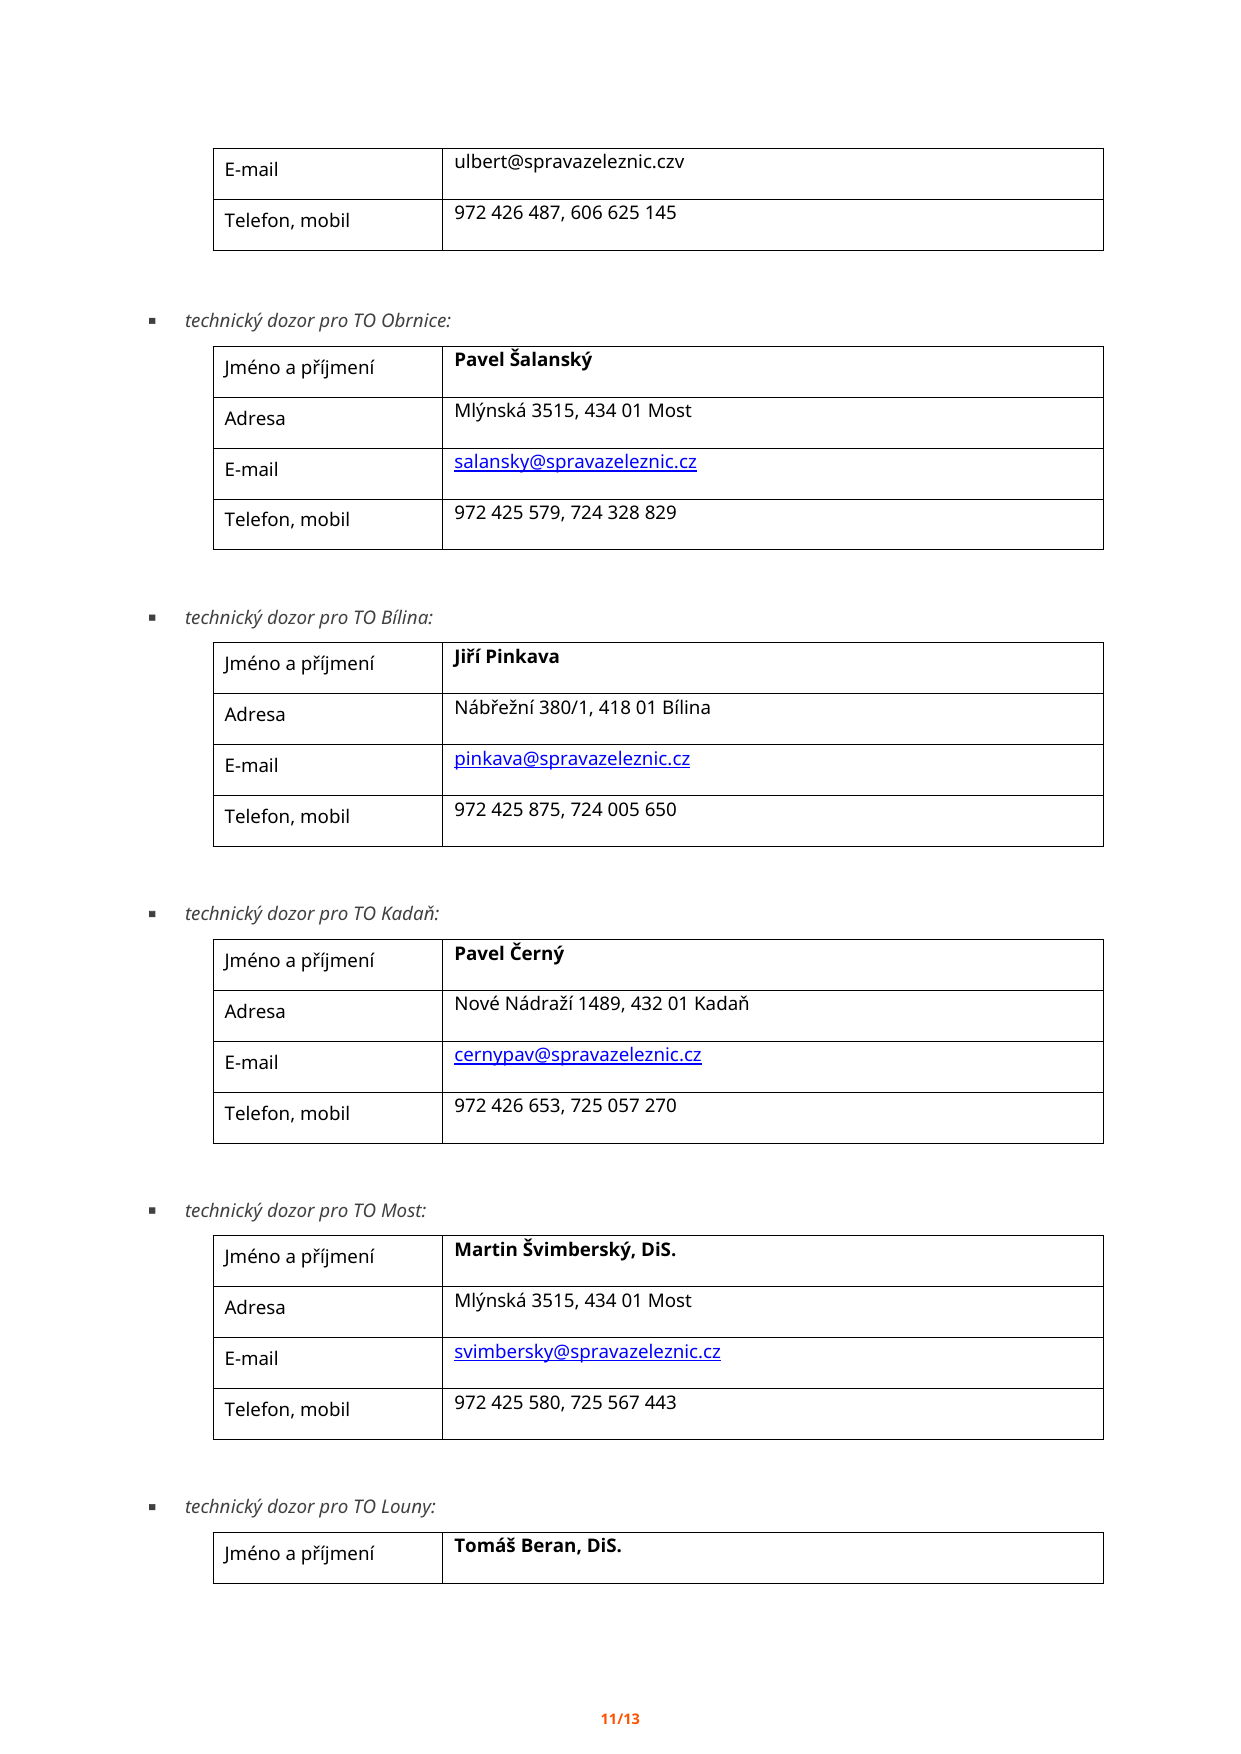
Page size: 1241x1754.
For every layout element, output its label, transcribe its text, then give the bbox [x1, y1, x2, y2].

table_header Tomáš Beran, DiS. [443, 1533, 1103, 1583]
subtitle technický dozor pro TO Bílina: [148, 601, 1093, 630]
table_cell cernypav@spravazeleznic.cz [443, 1042, 1103, 1092]
table_header Jiří Pinkava [443, 643, 1103, 693]
table_cell Telefon, mobil [214, 1389, 442, 1439]
table_header Jméno a příjmení [214, 643, 442, 693]
table_cell Adresa [214, 991, 442, 1041]
table_cell Mlýnská 3515, 434 01 Most [443, 398, 1103, 447]
table_cell 972 425 579, 724 328 829 [443, 500, 1103, 549]
table_cell Adresa [214, 694, 442, 744]
table_cell E-mail [214, 745, 442, 795]
table_cell Telefon, mobil [214, 1093, 442, 1142]
table_cell pinkava@spravazeleznic.cz [443, 745, 1103, 795]
table_cell E-mail [214, 149, 442, 198]
table_header Pavel Černý [443, 940, 1103, 990]
table_cell svimbersky@spravazeleznic.cz [443, 1338, 1103, 1388]
subtitle technický dozor pro TO Obrnice: [148, 304, 1093, 333]
table_cell Telefon, mobil [214, 500, 442, 549]
subtitle technický dozor pro TO Kadaň: [148, 897, 1093, 926]
table_header Jméno a příjmení [214, 1533, 442, 1583]
table_cell E-mail [214, 1338, 442, 1388]
subtitle technický dozor pro TO Louny: [148, 1490, 1093, 1519]
table_header Martin Švimberský, DiS. [443, 1236, 1103, 1286]
table_header Jméno a příjmení [214, 1236, 442, 1286]
table_cell Mlýnská 3515, 434 01 Most [443, 1287, 1103, 1337]
table_cell Adresa [214, 1287, 442, 1337]
table_cell ulbert@spravazeleznic.czv [443, 149, 1103, 198]
table_cell Telefon, mobil [214, 796, 442, 846]
table_cell Telefon, mobil [214, 200, 442, 249]
table_header Pavel Šalanský [443, 347, 1103, 397]
subtitle technický dozor pro TO Most: [148, 1193, 1093, 1223]
table_cell E-mail [214, 449, 442, 498]
table_cell Adresa [214, 398, 442, 447]
table_cell E-mail [214, 1042, 442, 1092]
table_header Jméno a příjmení [214, 347, 442, 397]
table_cell 972 426 487, 606 625 145 [443, 200, 1103, 249]
table_cell Nové Nádraží 1489, 432 01 Kadaň [443, 991, 1103, 1041]
table_cell 972 425 875, 724 005 650 [443, 796, 1103, 846]
table_cell Nábřežní 380/1, 418 01 Bílina [443, 694, 1103, 744]
table_cell 972 426 653, 725 057 270 [443, 1093, 1103, 1142]
table_cell salansky@spravazeleznic.cz [443, 449, 1103, 498]
table_cell 972 425 580, 725 567 443 [443, 1389, 1103, 1439]
table_header Jméno a příjmení [214, 940, 442, 990]
